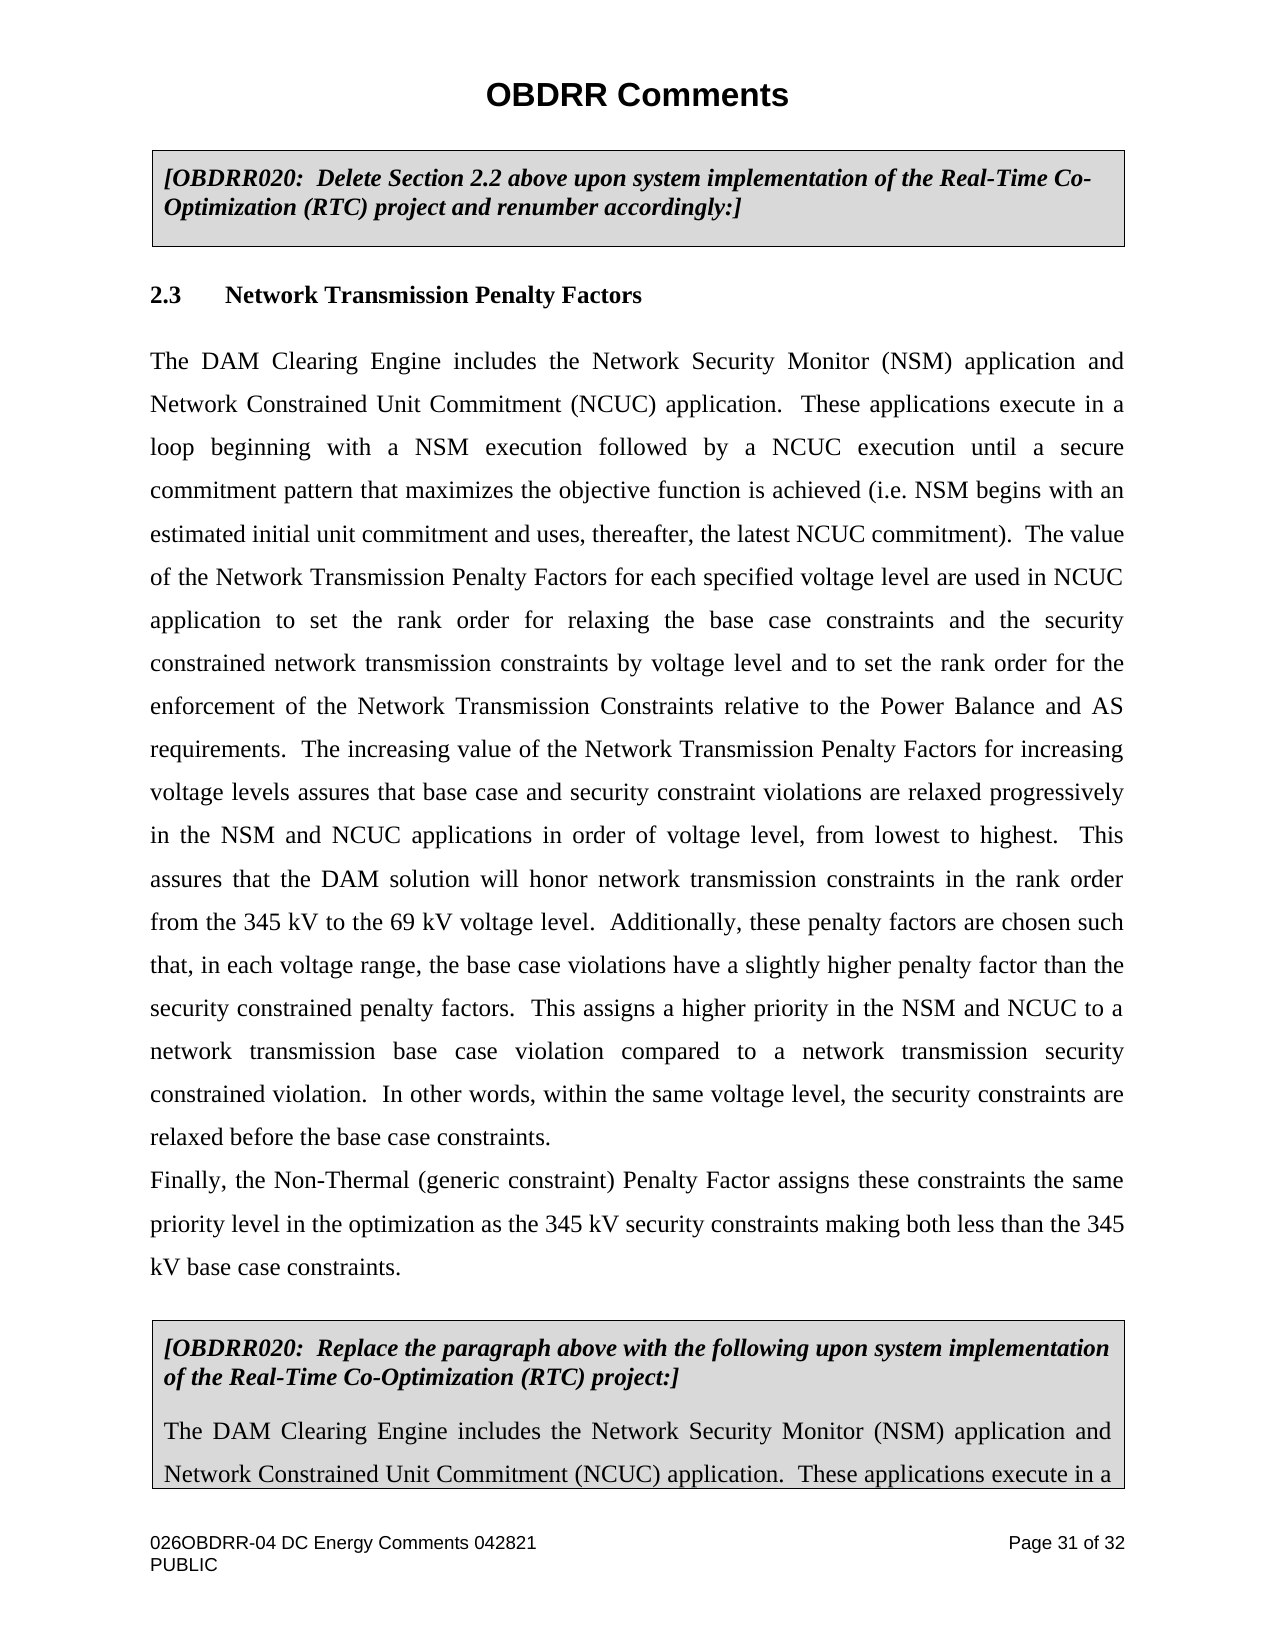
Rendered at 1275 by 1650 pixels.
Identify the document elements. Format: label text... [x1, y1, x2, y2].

text 2.3 Network Transmission Penalty Factors [150, 280, 1125, 309]
text Finally, the Non-Thermal (generic constraint) Penalty Factor assigns these constraints the same priority level in the optimization as the 345 kV security constraints making both less than the 345 kV base case constraints. [150, 1166, 1125, 1281]
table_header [153, 1321, 1124, 1488]
text The DAM Clearing Engine includes the Network Security Monitor (NSM) application and Network Constrained Unit Commitment (NCUC) application. These applications execute in a loop beginning with a NSM execution followed by a NCUC execution until a secure commitment pattern that maximizes the objective function is achieved (i.e. NSM begins with an estimated initial unit commitment and uses, thereafter, the latest NCUC commitment). The value of the Network Transmission Penalty Factors for each specified voltage level are used in NCUC application to set the rank order for relaxing the base case constraints and the security constrained network transmission constraints by voltage level and to set the rank order for the enforcement of the Network Transmission Constraints relative to the Power Balance and AS requirements. The increasing value of the Network Transmission Penalty Factors for increasing voltage levels assures that base case and security constraint violations are relaxed progressively in the NSM and NCUC applications in order of voltage level, from lowest to highest. This assures that the DAM solution will honor network transmission constraints in the rank order from the 345 kV to the 69 kV voltage level. Additionally, these penalty factors are chosen such that, in each voltage range, the base case violations have a slightly higher penalty factor than the security constrained penalty factors. This assigns a higher priority in the NSM and NCUC to a network transmission base case violation compared to a network transmission security constrained violation. In other words, within the same voltage level, the security constraints are relaxed before the base case constraints. [150, 346, 1125, 1151]
table_header [OBDRR020: Delete Section 2.2 above upon system implementation of the Real-Time Co-Optimization (RTC) project and renumber accordingly:] [153, 151, 1124, 246]
